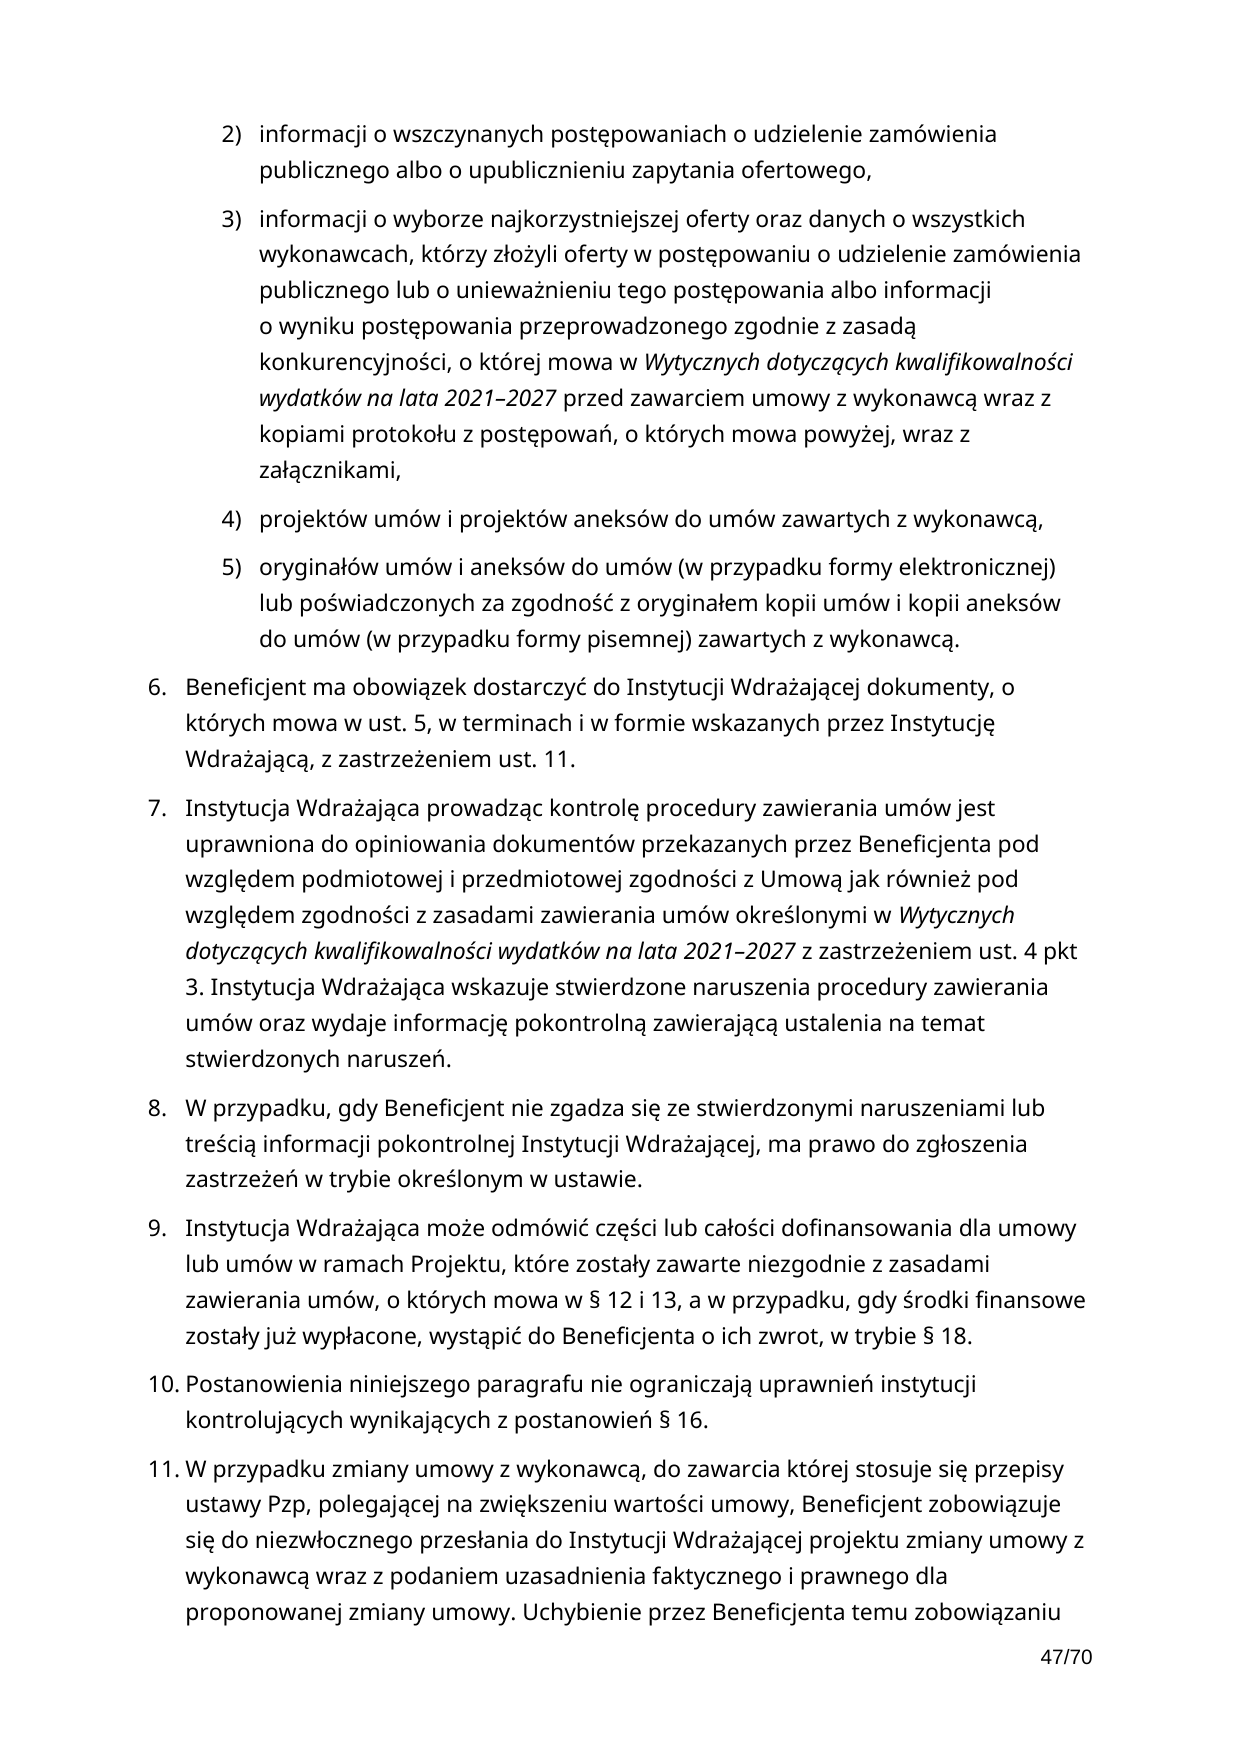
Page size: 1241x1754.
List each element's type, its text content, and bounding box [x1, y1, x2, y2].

list Postanowienia niniejszego paragrafu nie ograniczają uprawnień instytucji kontrolujących wynikających z postanowień § 16. [148, 1368, 1092, 1435]
list projektów umów i projektów aneksów do umów zawartych z wykonawcą, [221, 502, 1092, 534]
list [148, 1452, 1092, 1627]
list Instytucja Wdrażająca prowadząc kontrolę procedury zawierania umów jest uprawniona do opiniowania dokumentów przekazanych przez Beneficjenta pod względem podmiotowej i przedmiotowej zgodności z Umową jak również pod względem zgodności z zasadami zawierania umów określonymi w Wytycznych dotyczących kwalifikowalności wydatków na lata 2021–2027 z zastrzeżeniem ust. 4 pkt 3. Instytucja Wdrażająca wskazuje stwierdzone naruszenia procedury zawierania umów oraz wydaje informację pokontrolną zawierającą ustalenia na temat stwierdzonych naruszeń. [148, 792, 1092, 1074]
list W przypadku, gdy Beneficjent nie zgadza się ze stwierdzonymi naruszeniami lub treścią informacji pokontrolnej Instytucji Wdrażającej, ma prawo do zgłoszenia zastrzeżeń w trybie określonym w ustawie. [148, 1092, 1092, 1195]
list informacji o wyborze najkorzystniejszej oferty oraz danych o wszystkich wykonawcach, którzy złożyli oferty w postępowaniu o udzielenie zamówienia publicznego lub o unieważnieniu tego postępowania albo informacji o wyniku postępowania przeprowadzonego zgodnie z zasadą konkurencyjności, o której mowa w Wytycznych dotyczących kwalifikowalności wydatków na lata 2021–2027 przed zawarciem umowy z wykonawcą wraz z kopiami protokołu z postępowań, o których mowa powyżej, wraz z załącznikami, [221, 202, 1092, 485]
list Instytucja Wdrażająca może odmówić części lub całości dofinansowania dla umowy lub umów w ramach Projektu, które zostały zawarte niezgodnie z zasadami zawierania umów, o których mowa w § 12 i 13, a w przypadku, gdy środki finansowe zostały już wypłacone, wystąpić do Beneficjenta o ich zwrot, w trybie § 18. [148, 1212, 1092, 1351]
list Beneficjent ma obowiązek dostarczyć do Instytucji Wdrażającej dokumenty, o których mowa w ust. 5, w terminach i w formie wskazanych przez Instytucję Wdrażającą, z zastrzeżeniem ust. 11. [148, 671, 1092, 774]
list oryginałów umów i aneksów do umów (w przypadku formy elektronicznej) lub poświadczonych za zgodność z oryginałem kopii umów i kopii aneksów do umów (w przypadku formy pisemnej) zawartych z wykonawcą. [221, 551, 1092, 654]
list informacji o wszczynanych postępowaniach o udzielenie zamówienia publicznego albo o upublicznieniu zapytania ofertowego, [221, 118, 1092, 185]
